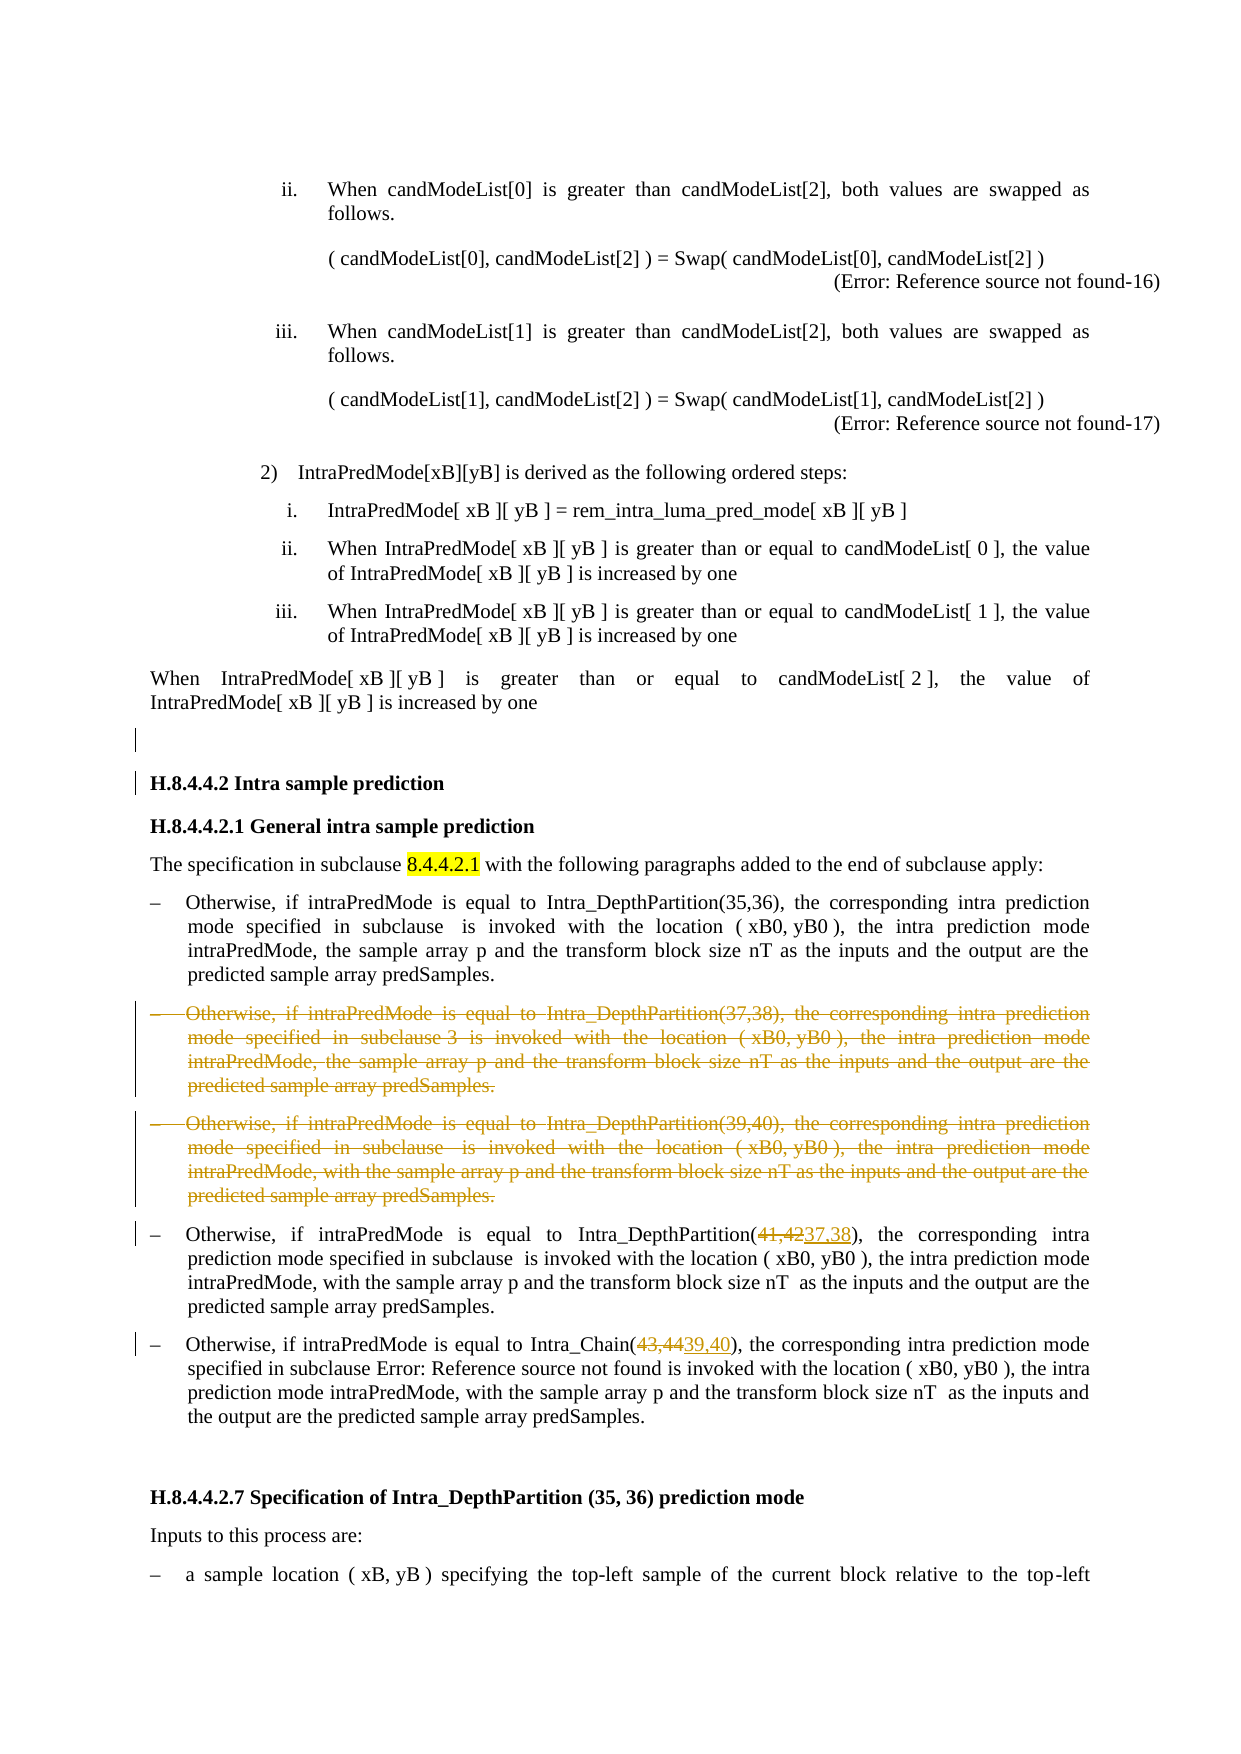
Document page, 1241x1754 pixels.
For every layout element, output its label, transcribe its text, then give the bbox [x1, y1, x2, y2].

list IntraPredMode[ xB ][ yB ] = rem_intra_luma_pred_mode[ xB ][ yB ] [298, 498, 1090, 522]
text Inputs to this process are: [150, 1523, 1090, 1547]
list H.8.4.4.2.1 General intra sample prediction [150, 814, 1090, 838]
text Otherwise, if intraPredMode is equal to Intra_DepthPartition(), the corresponding intra prediction mode specified in subclause H.8.4.4.2.10 is invoked with the location ( xB0, yB0 ), the intra prediction mode intraPredMode, with the sample array p and the transform block size nT as the inputs and the output are the predicted sample array predSamples. [150, 1221, 1090, 1318]
list When IntraPredMode[ xB ][ yB ] is greater than or equal to candModeList[ 0 ], the value of IntraPredMode[ xB ][ yB ] is increased by one [298, 536, 1090, 584]
text Otherwise, if intraPredMode is equal to Intra_Chain(), the corresponding intra prediction mode specified in subclause 8 is invoked with the location ( xB0, yB0 ), the intra prediction mode intraPredMode, with the sample array p and the transform block size nT as the inputs and the output are the predicted sample array predSamples. [150, 1332, 1090, 1428]
list IntraPredMode[xB][yB] is derived as the following ordered steps: [260, 460, 1090, 484]
list H.8.4.4.2.7 Specification of Intra_DepthPartition (35, 36) prediction mode [150, 1485, 1090, 1509]
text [150, 1562, 1090, 1586]
list When IntraPredMode[ xB ][ yB ] is greater than or equal to candModeList[ 2 ], the value of IntraPredMode[ xB ][ yB ] is increased by one [150, 666, 1090, 714]
text Otherwise, if intraPredMode is equal to Intra_DepthPartition(35,36), the corresponding intra prediction mode specified in subclause H.8.4.4.2.7 is invoked with the location ( xB0, yB0 ), the intra prediction mode intraPredMode, the sample array p and the transform block size nT as the inputs and the output are the predicted sample array predSamples. [150, 890, 1090, 986]
text The specification in subclause 8.4.4.2.1 with the following paragraphs added to the end of subclause apply: [480, 852, 1090, 876]
list H.8.4.4.2 Intra sample prediction [150, 771, 1090, 795]
list When IntraPredMode[ xB ][ yB ] is greater than or equal to candModeList[ 1 ], the value of IntraPredMode[ xB ][ yB ] is increased by one [298, 599, 1090, 647]
list When candModeList[0] is greater than candModeList[2], both values are swapped as follows. [298, 177, 1090, 225]
list When candModeList[1] is greater than candModeList[2], both values are swapped as follows. [298, 318, 1090, 367]
